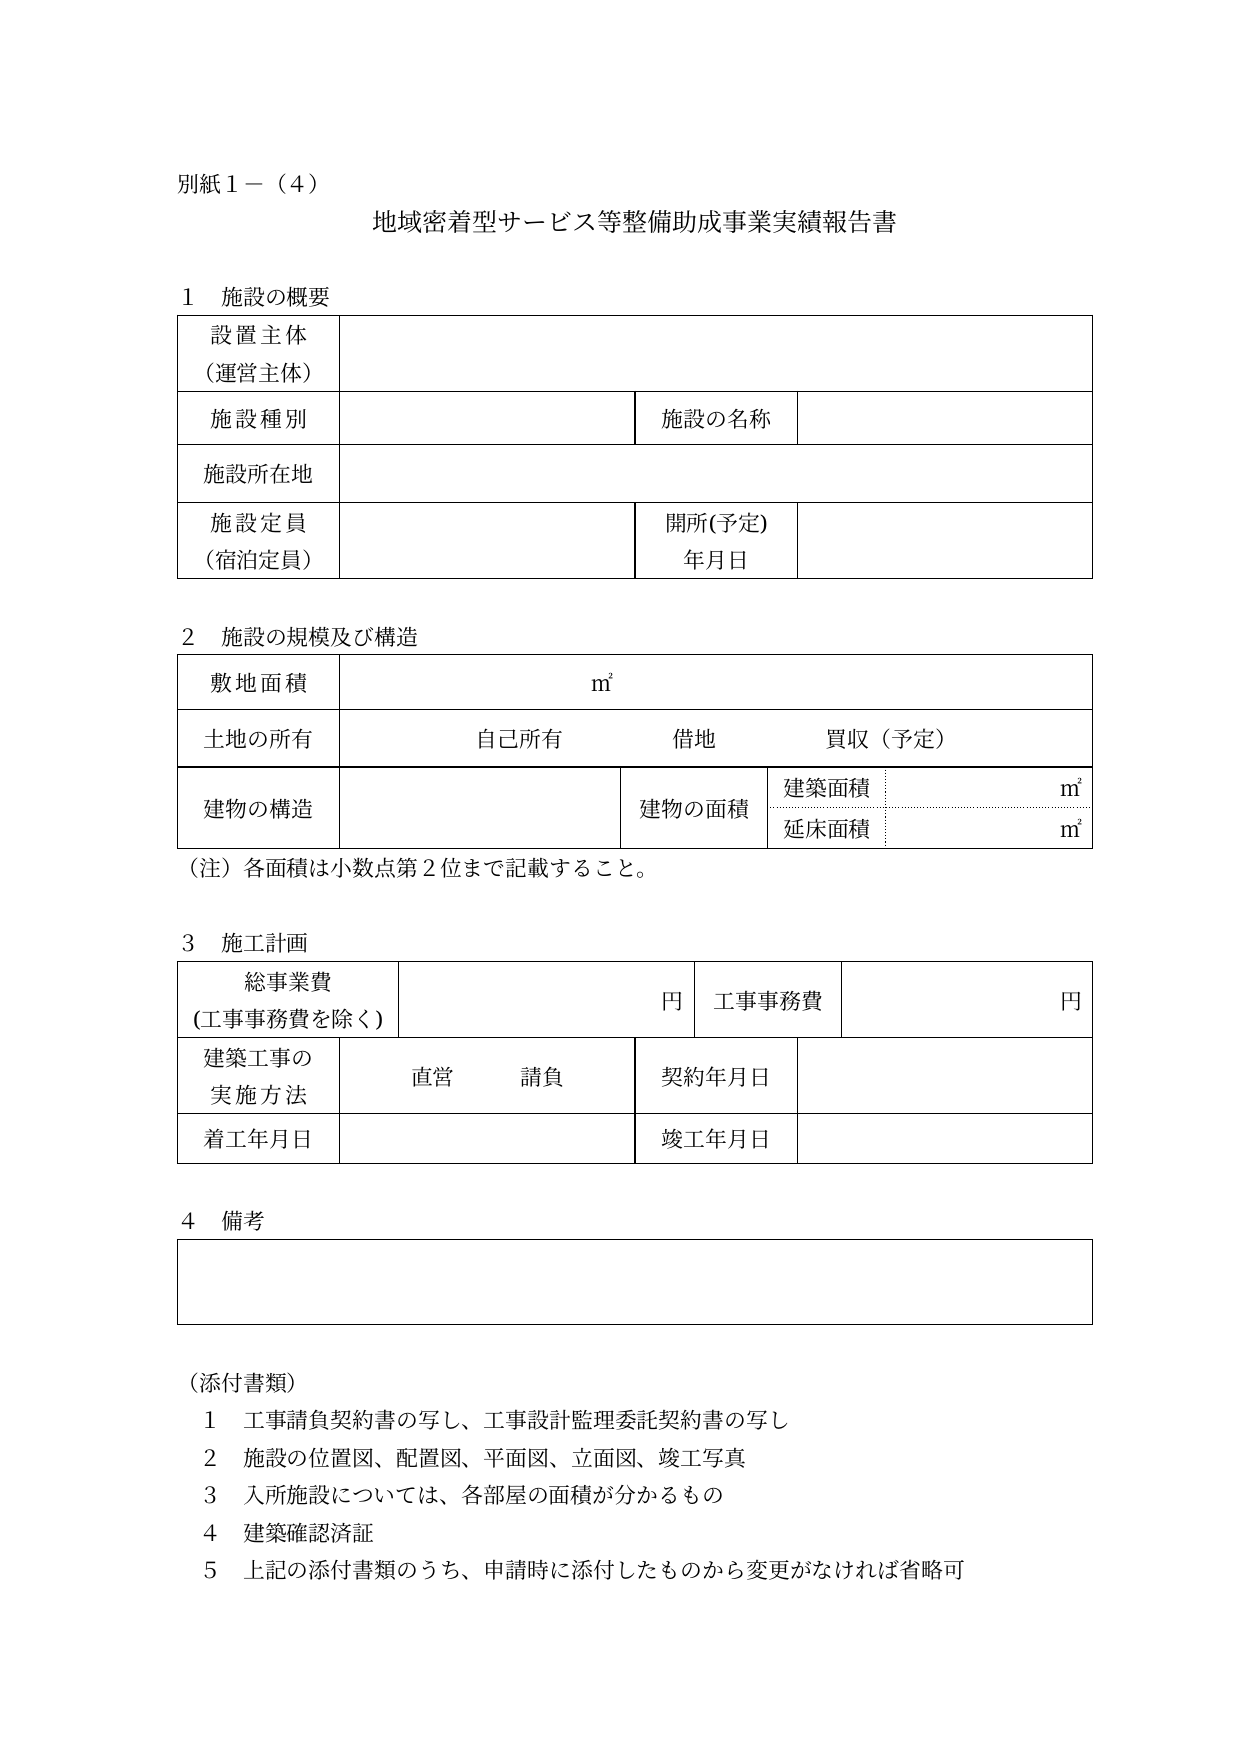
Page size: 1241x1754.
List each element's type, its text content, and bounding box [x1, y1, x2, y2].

table_cell 竣工年月日 [636, 1114, 797, 1163]
text １ 施設の概要 [177, 277, 1092, 314]
table_cell [340, 392, 634, 444]
text 地域密着型サービス等整備助成事業実績報告書 [177, 202, 1092, 239]
table_cell [340, 503, 634, 578]
table_header [178, 1240, 1092, 1324]
table_header 敷地面積 [178, 655, 339, 709]
table_header 総事業費 (工事事務費を除く) [178, 962, 398, 1037]
table_cell [798, 503, 1092, 578]
table_cell [798, 1114, 1092, 1163]
table_cell 着工年月日 [178, 1114, 339, 1163]
table_header 円 [399, 962, 694, 1037]
table_header 設置主体 （運営主体） [178, 316, 339, 391]
table_cell 施設種別 [178, 392, 339, 444]
table_cell [340, 445, 1092, 502]
table_header ㎡ [340, 655, 1092, 709]
table_cell 土地の所有 [178, 710, 339, 766]
text （添付書類） [177, 1363, 1092, 1400]
text ３ 入所施設については、各部屋の面積が分かるもの [199, 1475, 1092, 1513]
text ２ 施設の規模及び構造 [177, 617, 1092, 654]
table_cell [798, 1038, 1092, 1113]
table_cell 契約年月日 [636, 1038, 797, 1113]
text ５ 上記の添付書類のうち、申請時に添付したものから変更がなければ省略可 [199, 1550, 1092, 1588]
table_cell 施設定員 （宿泊定員） [178, 503, 339, 578]
text ４ 建築確認済証 [199, 1513, 1092, 1550]
table_cell ㎡ [886, 807, 1092, 848]
table_cell 施設所在地 [178, 445, 339, 502]
text ４ 備考 [177, 1201, 1092, 1239]
text ２ 施設の位置図、配置図、平面図、立面図、竣工写真 [177, 1438, 1092, 1475]
table_cell 建築面積 [768, 768, 886, 807]
table_cell ㎡ [886, 768, 1092, 807]
table_cell 延床面積 [768, 807, 886, 848]
table_header [340, 316, 1092, 391]
table_cell [340, 1114, 634, 1163]
table_cell 直営 請負 [340, 1038, 634, 1113]
text １ 工事請負契約書の写し、工事設計監理委託契約書の写し [177, 1400, 1092, 1438]
table_cell 建物の面積 [621, 768, 767, 848]
table_cell 建築工事の 実施方法 [178, 1038, 339, 1113]
text 別紙１－（４） [177, 164, 1092, 202]
table_header 工事事務費 [695, 962, 841, 1037]
text （注）各面積は小数点第２位まで記載すること。 [177, 849, 1092, 886]
table_header 円 [842, 962, 1092, 1037]
table_cell 建物の構造 [178, 768, 339, 848]
table_cell 開所(予定) 年月日 [636, 503, 797, 578]
text ３ 施工計画 [177, 924, 1092, 961]
table_cell [798, 392, 1092, 444]
table_cell 施設の名称 [636, 392, 797, 444]
table_cell 自己所有 借地 買収（予定） [340, 710, 1092, 766]
table_cell [340, 768, 620, 848]
